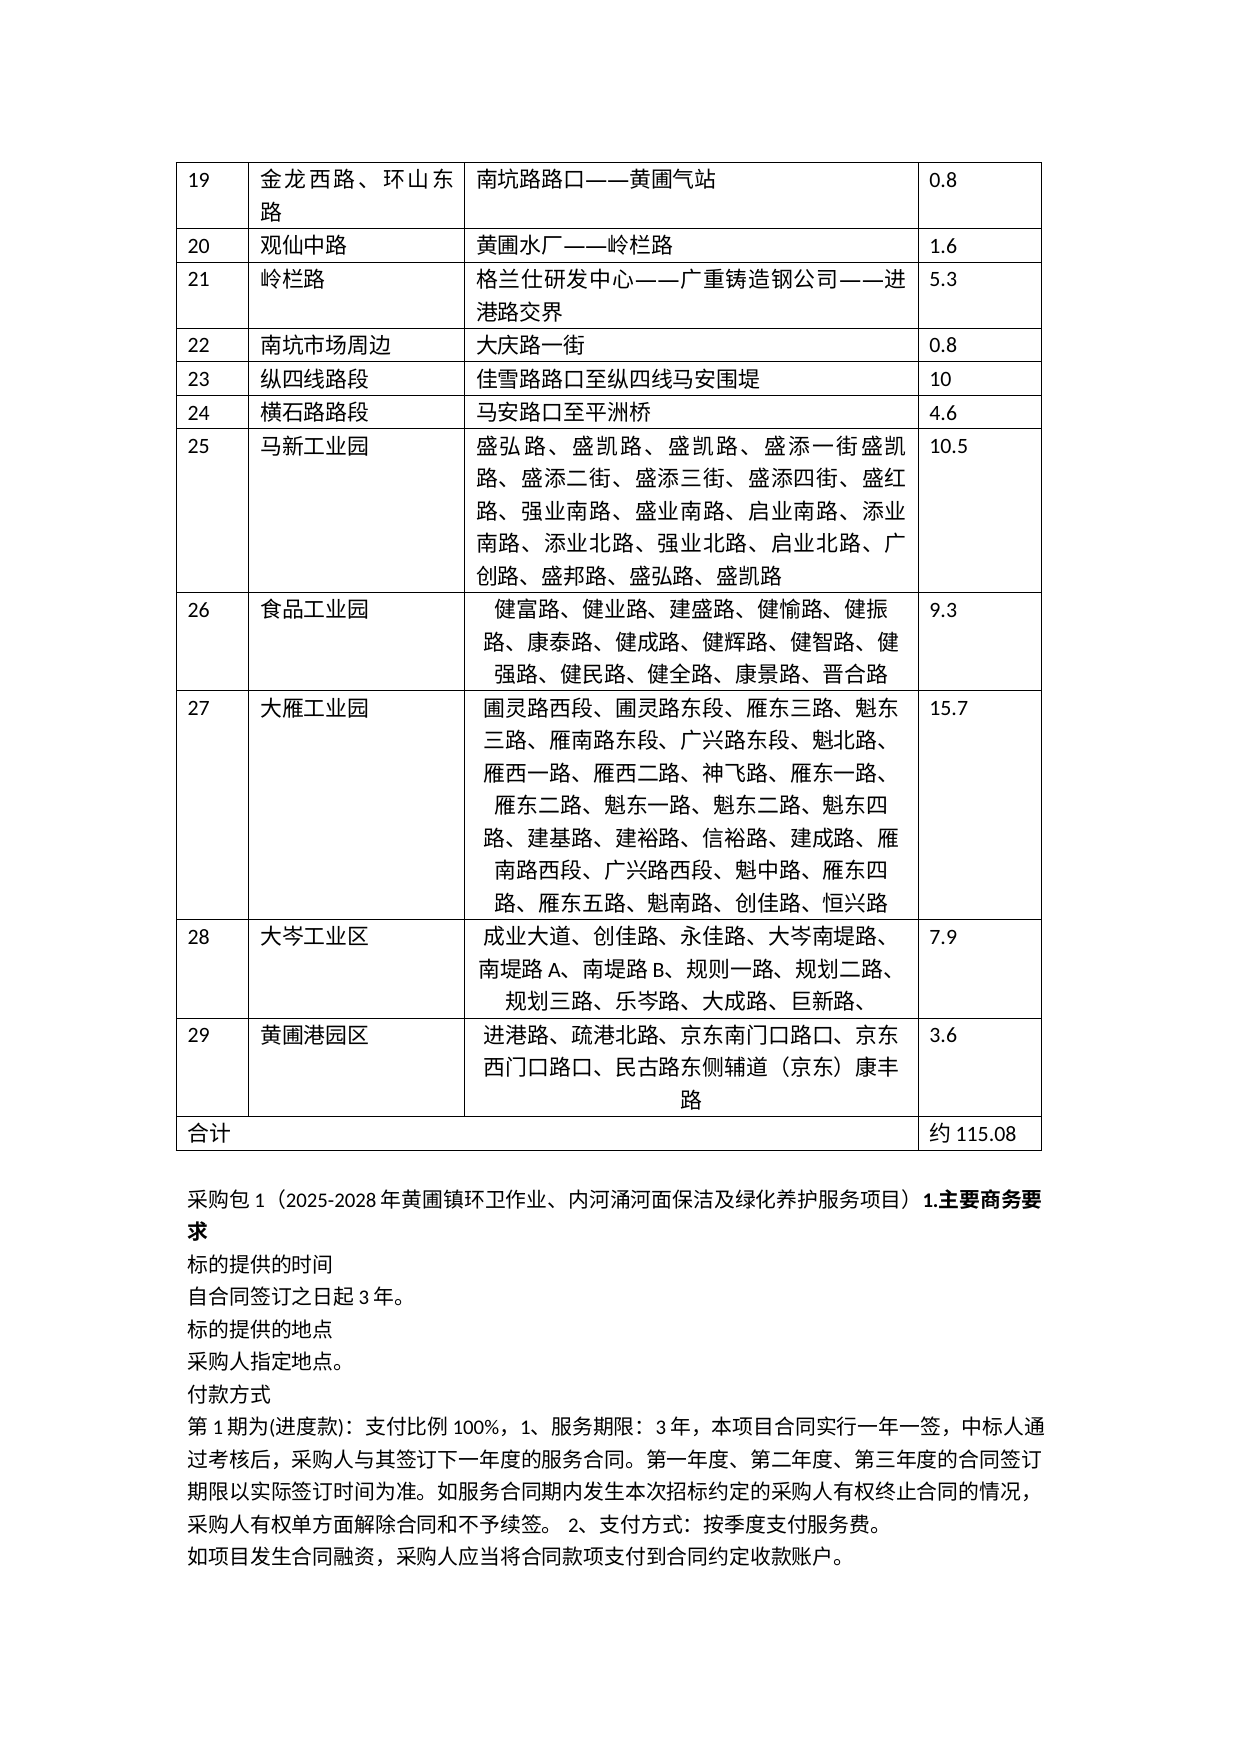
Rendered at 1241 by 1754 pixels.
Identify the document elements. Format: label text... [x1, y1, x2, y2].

table_cell 22 [177, 329, 248, 361]
table_cell 10.5 [919, 429, 1041, 592]
table_cell 27 [177, 691, 248, 919]
table_cell 食品工业园 [249, 593, 464, 690]
table_cell 26 [177, 593, 248, 690]
table_cell 23 [177, 362, 248, 395]
table_cell 10 [919, 362, 1041, 395]
table_cell 15.7 [919, 691, 1041, 919]
table_cell 4.6 [919, 396, 1041, 428]
table_cell 25 [177, 429, 248, 592]
table_cell 20 [177, 229, 248, 262]
table_cell 28 [177, 920, 248, 1017]
table_cell 佳雪路路口至纵四线马安围堤 [465, 362, 918, 395]
table_cell 约115.08 [919, 1117, 1041, 1149]
table_cell 观仙中路 [249, 229, 464, 262]
text 采购包1（2025-2028年黄圃镇环卫作业、内河涌河面保洁及绿化养护服务项目）1.主要商务要求 [187, 1183, 1053, 1248]
table_cell 岭栏路 [249, 263, 464, 328]
table_cell 24 [177, 396, 248, 428]
table_cell 进港路、疏港北路、京东南门口路口、京东西门口路口、民古路东侧辅道（京东）康丰路 [465, 1019, 918, 1116]
table_cell 7.9 [919, 920, 1041, 1017]
table_cell 格兰仕研发中心——广重铸造钢公司——进港路交界 [465, 263, 918, 328]
table_cell 金龙西路、环山东路 [249, 163, 464, 228]
table_cell 大岑工业区 [249, 920, 464, 1017]
table_cell 1.6 [919, 229, 1041, 262]
table_cell 9.3 [919, 593, 1041, 690]
table_cell 合计 [177, 1117, 918, 1149]
table_cell 0.8 [919, 329, 1041, 361]
table_cell 成业大道、创佳路、永佳路、大岑南堤路、南堤路A、南堤路B、规则一路、规划二路、规划三路、乐岑路、大成路、巨新路、 [465, 920, 918, 1017]
table_cell 大庆路一街 [465, 329, 918, 361]
table_cell 横石路路段 [249, 396, 464, 428]
table_cell 29 [177, 1019, 248, 1116]
table_cell 盛弘路、盛凯路、盛凯路、盛添一街盛凯路、盛添二街、盛添三街、盛添四街、盛红路、强业南路、盛业南路、启业南路、添业南路、添业北路、强业北路、启业北路、广创路、盛邦路、盛弘路、盛凯路 [465, 429, 918, 592]
table_cell 马安路口至平洲桥 [465, 396, 918, 428]
table_cell 纵四线路段 [249, 362, 464, 395]
table_cell 圃灵路西段、圃灵路东段、雁东三路、魁东三路、雁南路东段、广兴路东段、魁北路、雁西一路、雁西二路、神飞路、雁东一路、雁东二路、魁东一路、魁东二路、魁东四路、建基路、建裕路、信裕路、建成路、雁南路西段、广兴路西段、魁中路、雁东四路、雁东五路、魁南路、创佳路、恒兴路 [465, 691, 918, 919]
table_cell 大雁工业园 [249, 691, 464, 919]
table_cell 5.3 [919, 263, 1041, 328]
table_cell 0.8 [919, 163, 1041, 228]
table_cell 19 [177, 163, 248, 228]
table_cell 健富路、健业路、建盛路、健愉路、健振路、康泰路、健成路、健辉路、健智路、健强路、健民路、健全路、康景路、晋合路 [465, 593, 918, 690]
table_cell 黄圃港园区 [249, 1019, 464, 1116]
table_cell 3.6 [919, 1019, 1041, 1116]
table_cell 21 [177, 263, 248, 328]
table_cell 南坑市场周边 [249, 329, 464, 361]
table_cell 南坑路路口——黄圃气站 [465, 163, 918, 228]
table_cell 马新工业园 [249, 429, 464, 592]
table_cell 黄圃水厂——岭栏路 [465, 229, 918, 262]
